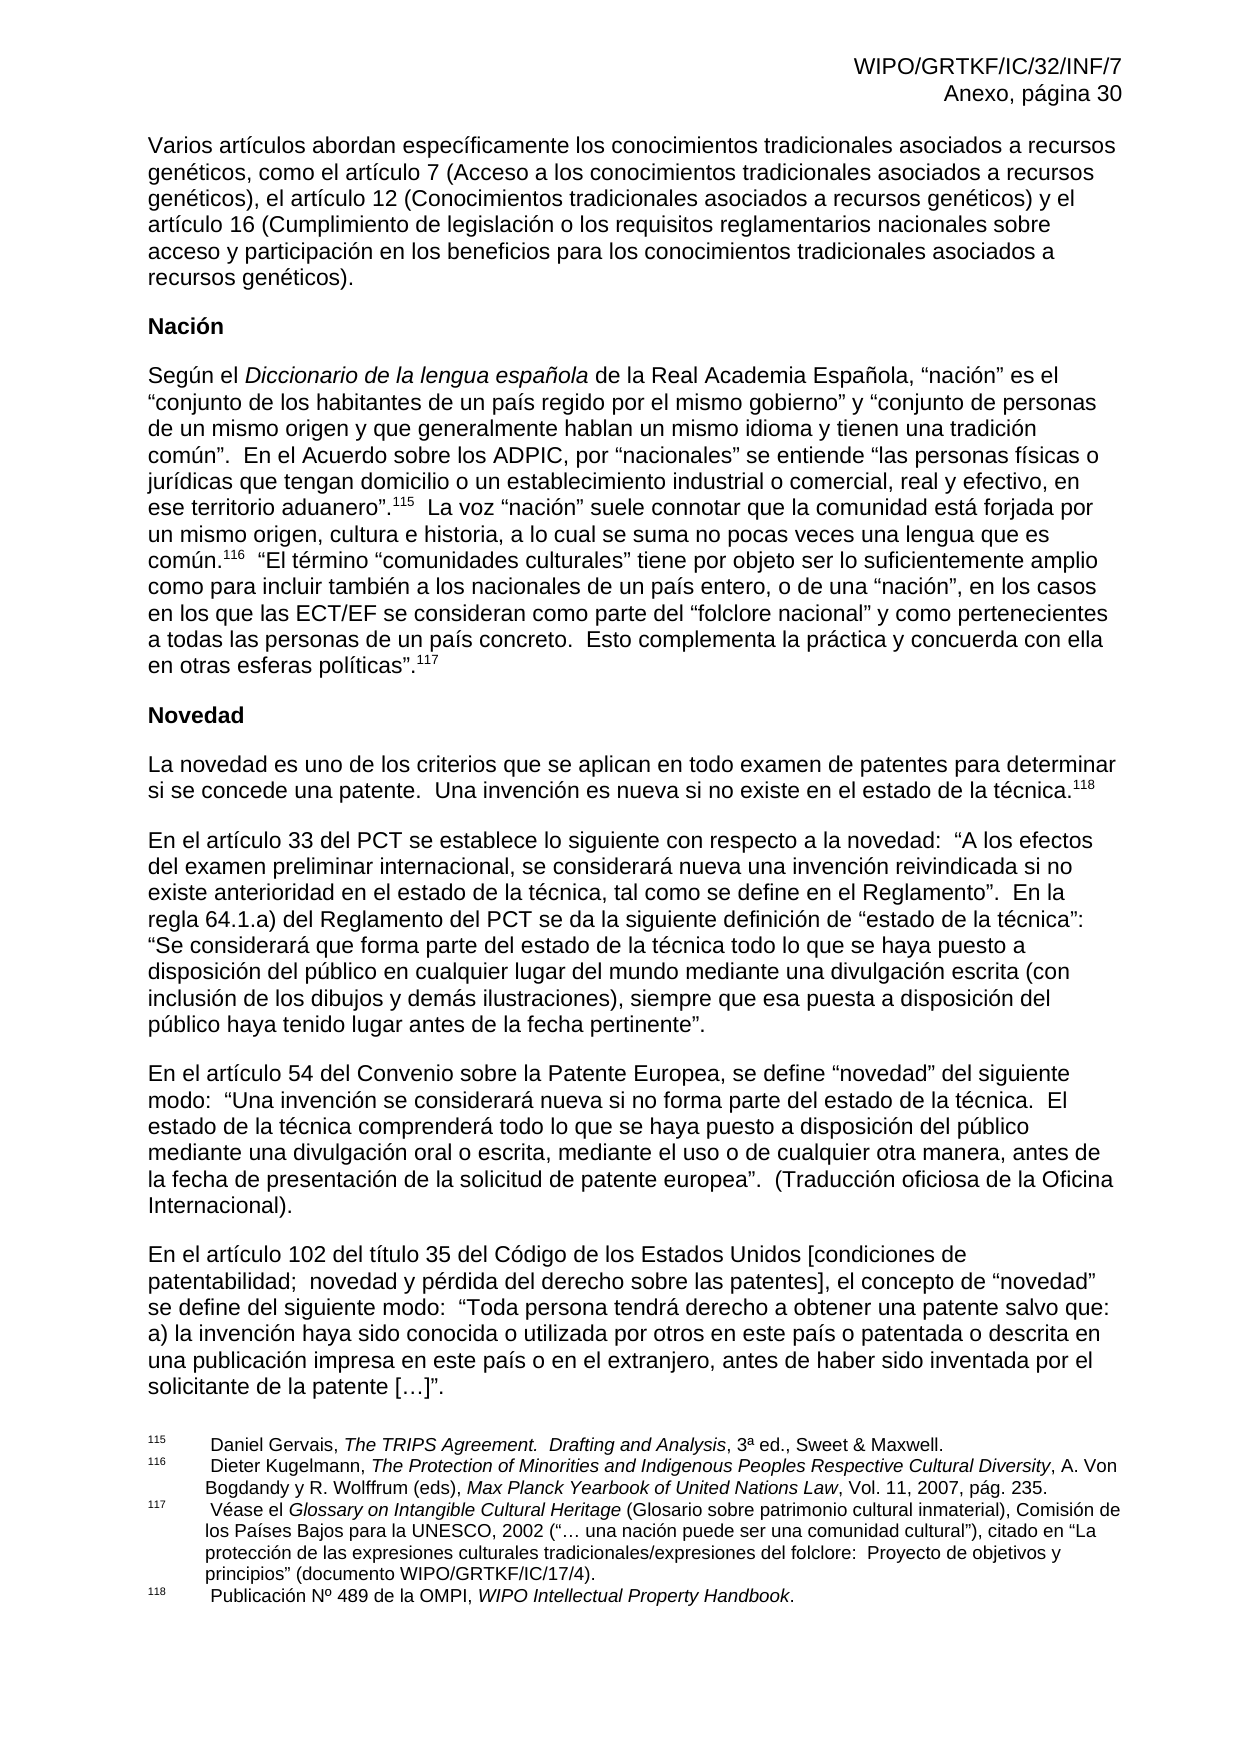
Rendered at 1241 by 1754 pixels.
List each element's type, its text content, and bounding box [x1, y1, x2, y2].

list Varios artículos abordan específicamente los conocimientos tradicionales asociados a recursos genéticos, como el artículo 7 (Acceso a los conocimientos tradicionales asociados a recursos genéticos), el artículo 12 (Conocimientos tradicionales asociados a recursos genéticos) y el artículo 16 (Cumplimiento de legislación o los requisitos reglamentarios nacionales sobre acceso y participación en los beneficios para los conocimientos tradicionales asociados a recursos genéticos). [148, 132, 1122, 290]
list Nación [148, 313, 1122, 339]
list Novedad [148, 702, 1122, 728]
list En el artículo 54 del Convenio sobre la Patente Europea, se define “novedad” del siguiente modo: “Una invención se considerará nueva si no forma parte del estado de la técnica. El estado de la técnica comprenderá todo lo que se haya puesto a disposición del público mediante una divulgación oral o escrita, mediante el uso o de cualquier otra manera, antes de la fecha de presentación de la solicitud de patente europea”. (Traducción oficiosa de la Oficina Internacional). [148, 1060, 1122, 1218]
list Según el Diccionario de la lengua española de la Real Academia Española, “nación” es el “conjunto de los habitantes de un país regido por el mismo gobierno” y “conjunto de personas de un mismo origen y que generalmente hablan un mismo idioma y tienen una tradición común”. En el Acuerdo sobre los ADPIC, por “nacionales” se entiende “las personas físicas o jurídicas que tengan domicilio o un establecimiento industrial o comercial, real y efectivo, en ese territorio aduanero”. La voz “nación” suele connotar que la comunidad está forjada por un mismo origen, cultura e historia, a lo cual se suma no pocas veces una lengua que es común. “El término “comunidades culturales” tiene por objeto ser lo suficientemente amplio como para incluir también a los nacionales de un país entero, o de una “nación”, en los casos en los que las ECT/EF se consideran como parte del “folclore nacional” y como pertenecientes a todas las personas de un país concreto. Esto complementa la práctica y concuerda con ella en otras esferas políticas”. [148, 362, 1122, 679]
list En el artículo 33 del PCT se establece lo siguiente con respecto a la novedad: “A los efectos del examen preliminar internacional, se considerará nueva una invención reivindicada si no existe anterioridad en el estado de la técnica, tal como se define en el Reglamento”. En la regla 64.1.a) del Reglamento del PCT se da la siguiente definición de “estado de la técnica”: “Se considerará que forma parte del estado de la técnica todo lo que se haya puesto a disposición del público en cualquier lugar del mundo mediante una divulgación escrita (con inclusión de los dibujos y demás ilustraciones), siempre que esa puesta a disposición del público haya tenido lugar antes de la fecha pertinente”. [148, 827, 1122, 1037]
list En el artículo 102 del título 35 del Código de los Estados Unidos [condiciones de patentabilidad; novedad y pérdida del derecho sobre las patentes], el concepto de “novedad” se define del siguiente modo: “Toda persona tendrá derecho a obtener una patente salvo que: a) la invención haya sido conocida o utilizada por otros en este país o patentada o descrita en una publicación impresa en este país o en el extranjero, antes de haber sido inventada por el solicitante de la patente […]”. [148, 1241, 1122, 1399]
list La novedad es uno de los criterios que se aplican en todo examen de patentes para determinar si se concede una patente. Una invención es nueva si no existe en el estado de la técnica. [148, 751, 1122, 804]
